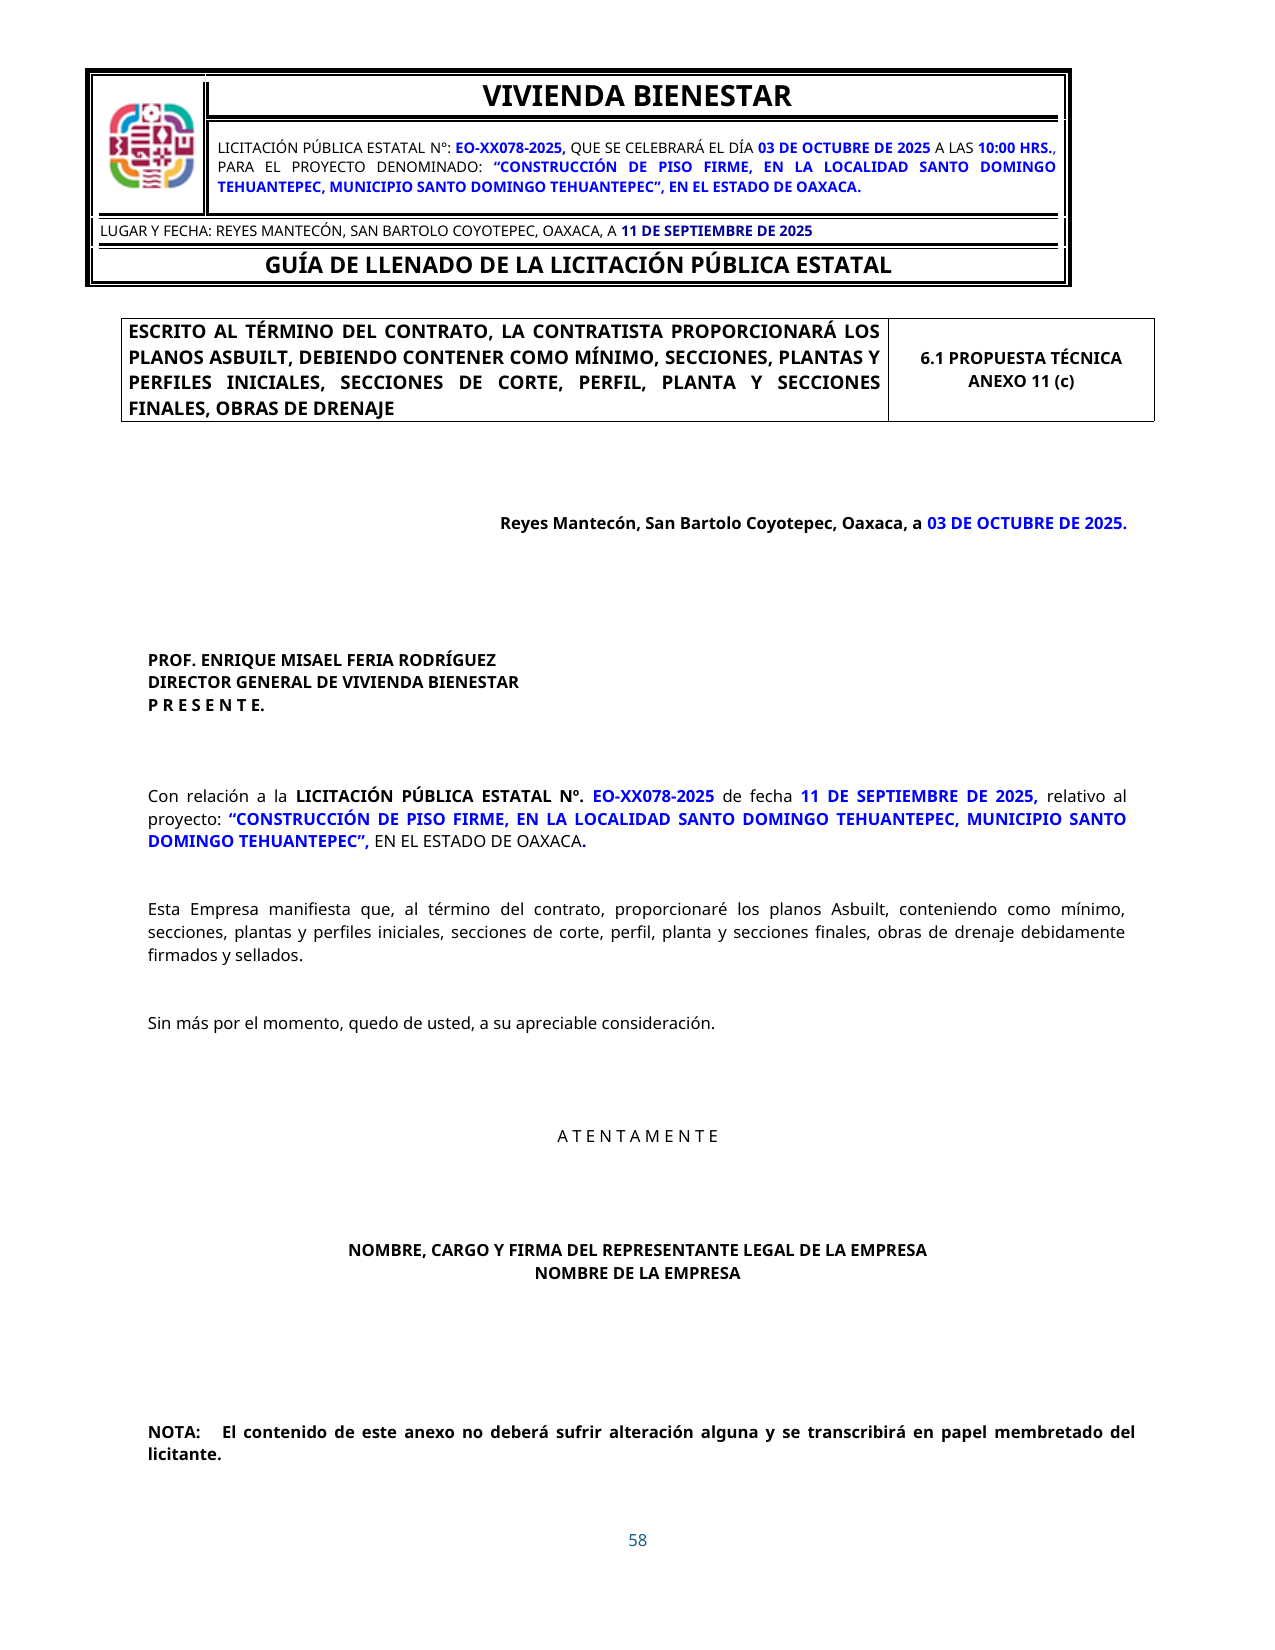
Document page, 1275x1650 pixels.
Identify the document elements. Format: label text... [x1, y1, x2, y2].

text Sin más por el momento, quedo de usted, a su apreciable consideración. [148, 1012, 1127, 1034]
text NOTA: El contenido de este anexo no deberá sufrir alteración alguna y se transcribirá en papel membretado del licitante. [148, 1420, 1137, 1466]
text Esta Empresa manifiesta que, al término del contrato, proporcionaré los planos Asbuilt, conteniendo como mínimo, secciones, plantas y perfiles iniciales, secciones de corte, perfil, planta y secciones finales, obras de drenaje debidamente firmados y sellados. [148, 898, 1127, 966]
picture [98, 95, 203, 194]
list Con relación a la LICITACIÓN PÚBLICA ESTATAL Nº. EO-XX078-2025 de fecha 11 DE SEPTIEMBRE DE 2025, relativo al proyecto: “CONSTRUCCIÓN DE PISO FIRME, EN LA LOCALIDAD SANTO DOMINGO TEHUANTEPEC, MUNICIPIO SANTO DOMINGO TEHUANTEPEC”, EN EL ESTADO DE OAXACA. [148, 784, 1127, 853]
text Reyes Mantecón, San Bartolo Coyotepec, Oaxaca, a 03 DE OCTUBRE DE 2025. [148, 512, 1127, 535]
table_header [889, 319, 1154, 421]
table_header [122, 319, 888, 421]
text P R E S E N T E. [148, 694, 1127, 716]
text NOMBRE DE LA EMPRESA [148, 1261, 1127, 1284]
text PROF. ENRIQUE MISAEL FERIA RODRÍGUEZ [148, 648, 1127, 671]
text A T E N T A M E N T E [148, 1125, 1127, 1148]
text NOMBRE, CARGO Y FIRMA DEL REPRESENTANTE LEGAL DE LA EMPRESA [148, 1239, 1127, 1261]
text DIRECTOR GENERAL DE VIVIENDA BIENESTAR [148, 671, 1127, 694]
